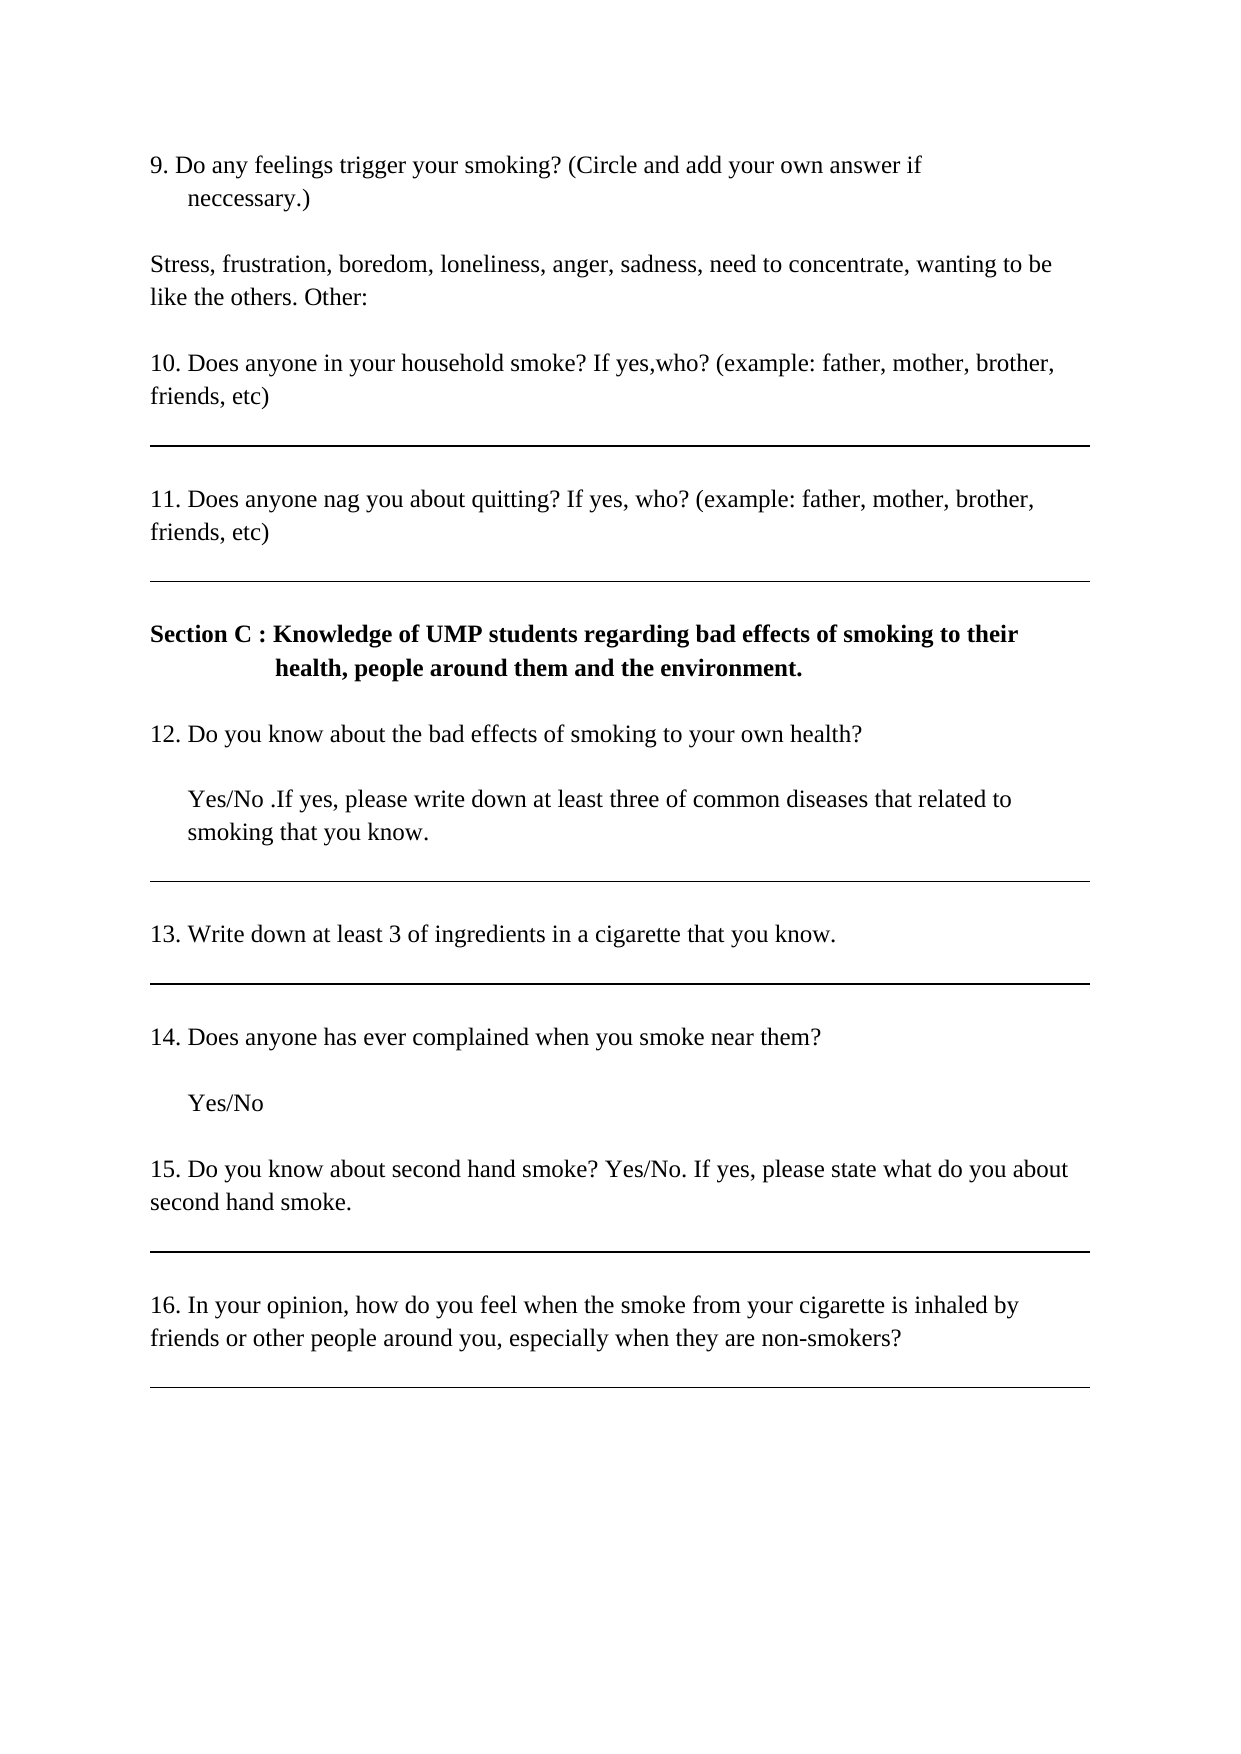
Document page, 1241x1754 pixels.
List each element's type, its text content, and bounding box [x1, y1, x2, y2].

text Section C : Knowledge of UMP students regarding bad effects of smoking to their [150, 619, 1090, 648]
text Yes/No [150, 1088, 1090, 1117]
text Yes/No .If yes, please write down at least three of common diseases that related to [150, 784, 1090, 813]
text 9. Do any feelings trigger your smoking? (Circle and add your own answer if [150, 150, 1090, 179]
text 10. Does anyone in your household smoke? If yes,who? (example: father, mother, brother, friends, etc) [150, 348, 1090, 410]
text 15. Do you know about second hand smoke? Yes/No. If yes, please state what do you about second hand smoke. [150, 1154, 1090, 1216]
text smoking that you know. [150, 817, 1090, 846]
text neccessary.) [150, 183, 1090, 212]
text 16. In your opinion, how do you feel when the smoke from your cigarette is inhaled by friends or other people around you, especially when they are non-smokers? [150, 1290, 1090, 1352]
text 11. Does anyone nag you about quitting? If yes, who? (example: father, mother, brother, friends, etc) [150, 484, 1090, 546]
text Stress, frustration, boredom, loneliness, anger, sadness, need to concentrate, wanting to be like the others. Other: [150, 249, 1090, 311]
text health, people around them and the environment. [150, 653, 1090, 681]
text 12. Do you know about the bad effects of smoking to your own health? [150, 719, 1090, 747]
text 14. Does anyone has ever complained when you smoke near them? [150, 1022, 1090, 1051]
text 13. Write down at least 3 of ingredients in a cigarette that you know. [150, 919, 1090, 948]
